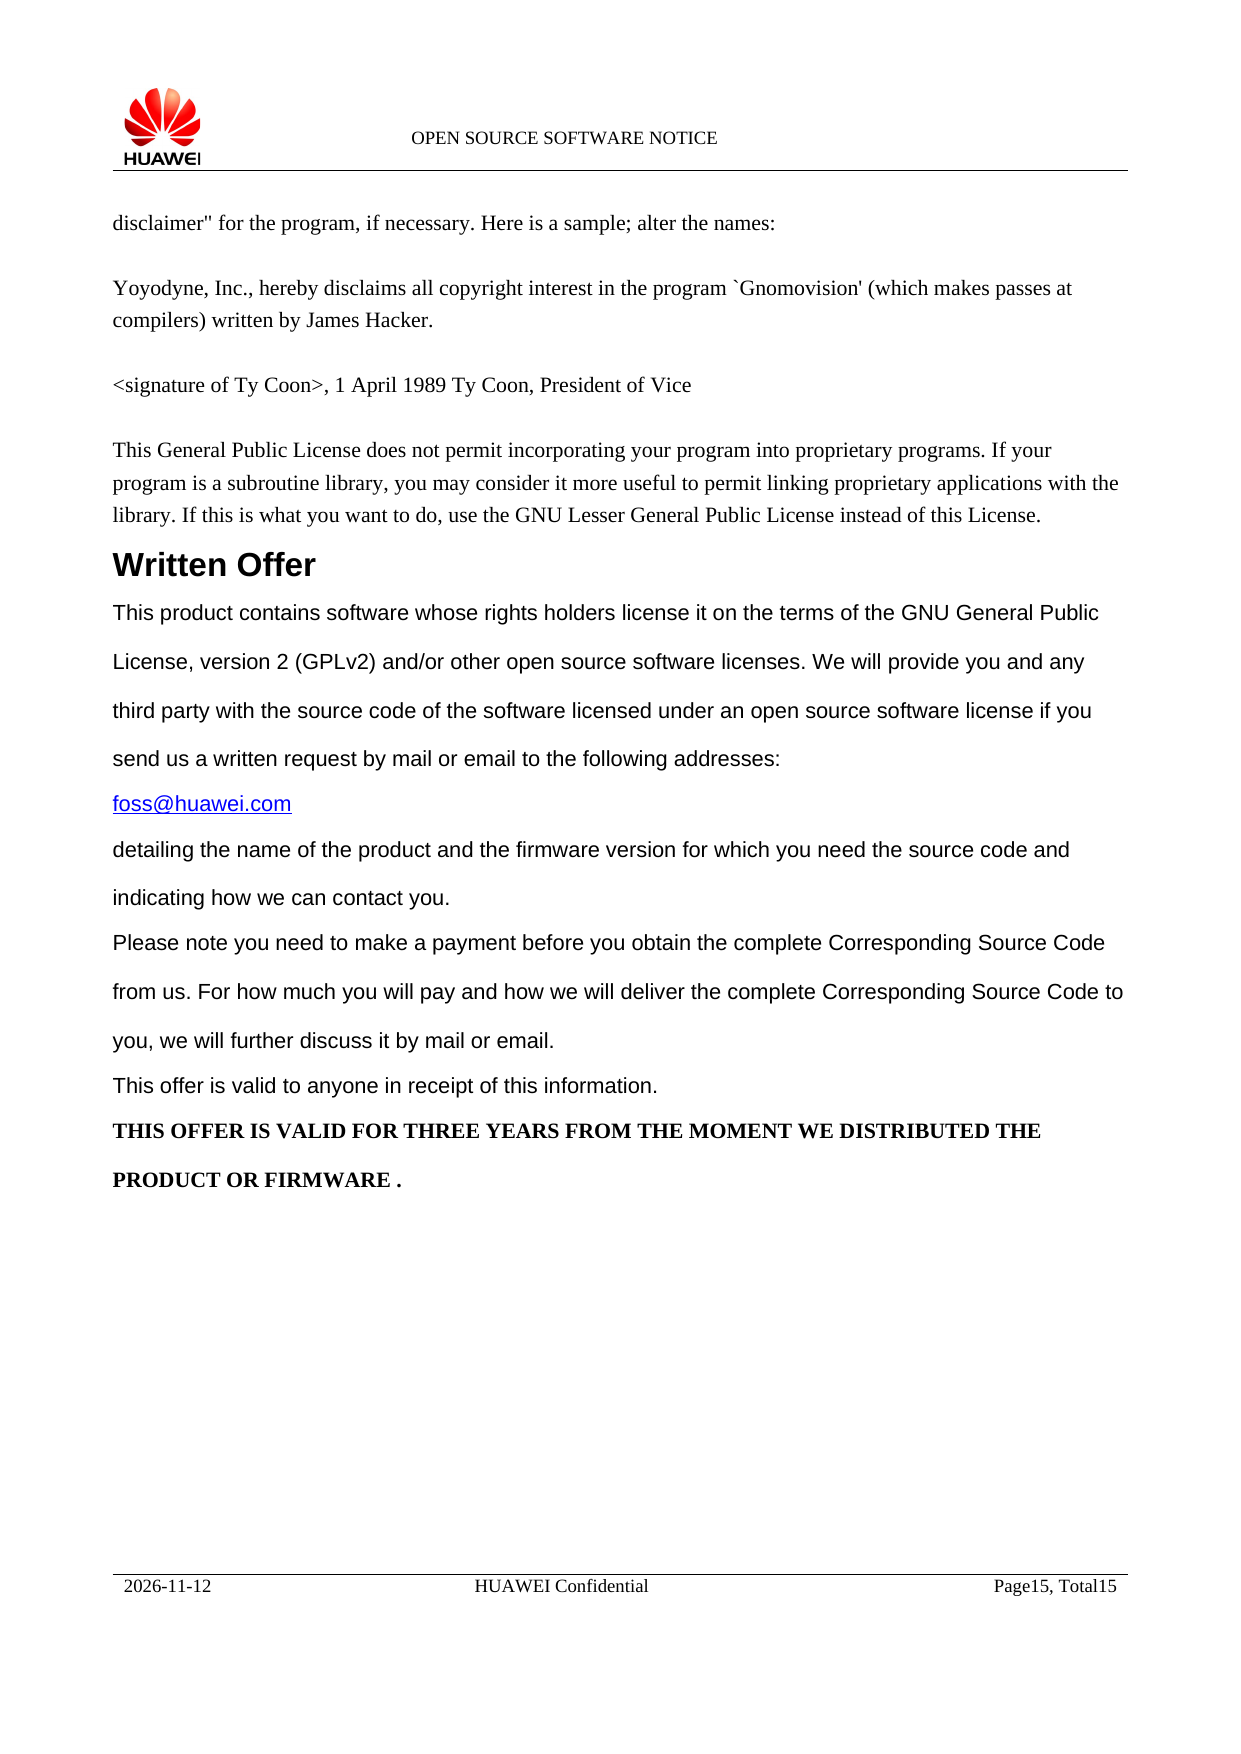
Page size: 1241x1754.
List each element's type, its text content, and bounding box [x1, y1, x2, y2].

text Written Offer [112, 531, 1128, 596]
text detailing the name of the product and the firmware version for which you need the source code and indicating how we can contact you. [112, 833, 1128, 914]
picture [124, 88, 201, 165]
text This product contains software whose rights holders license it on the terms of the GNU General Public License, version 2 (GPLv2) and/or other open source software licenses. We will provide you and any third party with the source code of the software licensed under an open source software license if you send us a written request by mail or email to the following addresses: [112, 596, 1128, 775]
text Please note you need to make a payment before you obtain the complete Corresponding Source Code from us. For how much you will pay and how we will deliver the complete Corresponding Source Code to you, we will further discuss it by mail or email. [112, 927, 1128, 1057]
text This offer is valid to anyone in receipt of this information. [112, 1069, 1128, 1102]
text foss@huawei.com [112, 788, 1128, 820]
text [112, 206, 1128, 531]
text This offer is valid for three years from the moment we distributed the product or firmware . [112, 1114, 1128, 1196]
